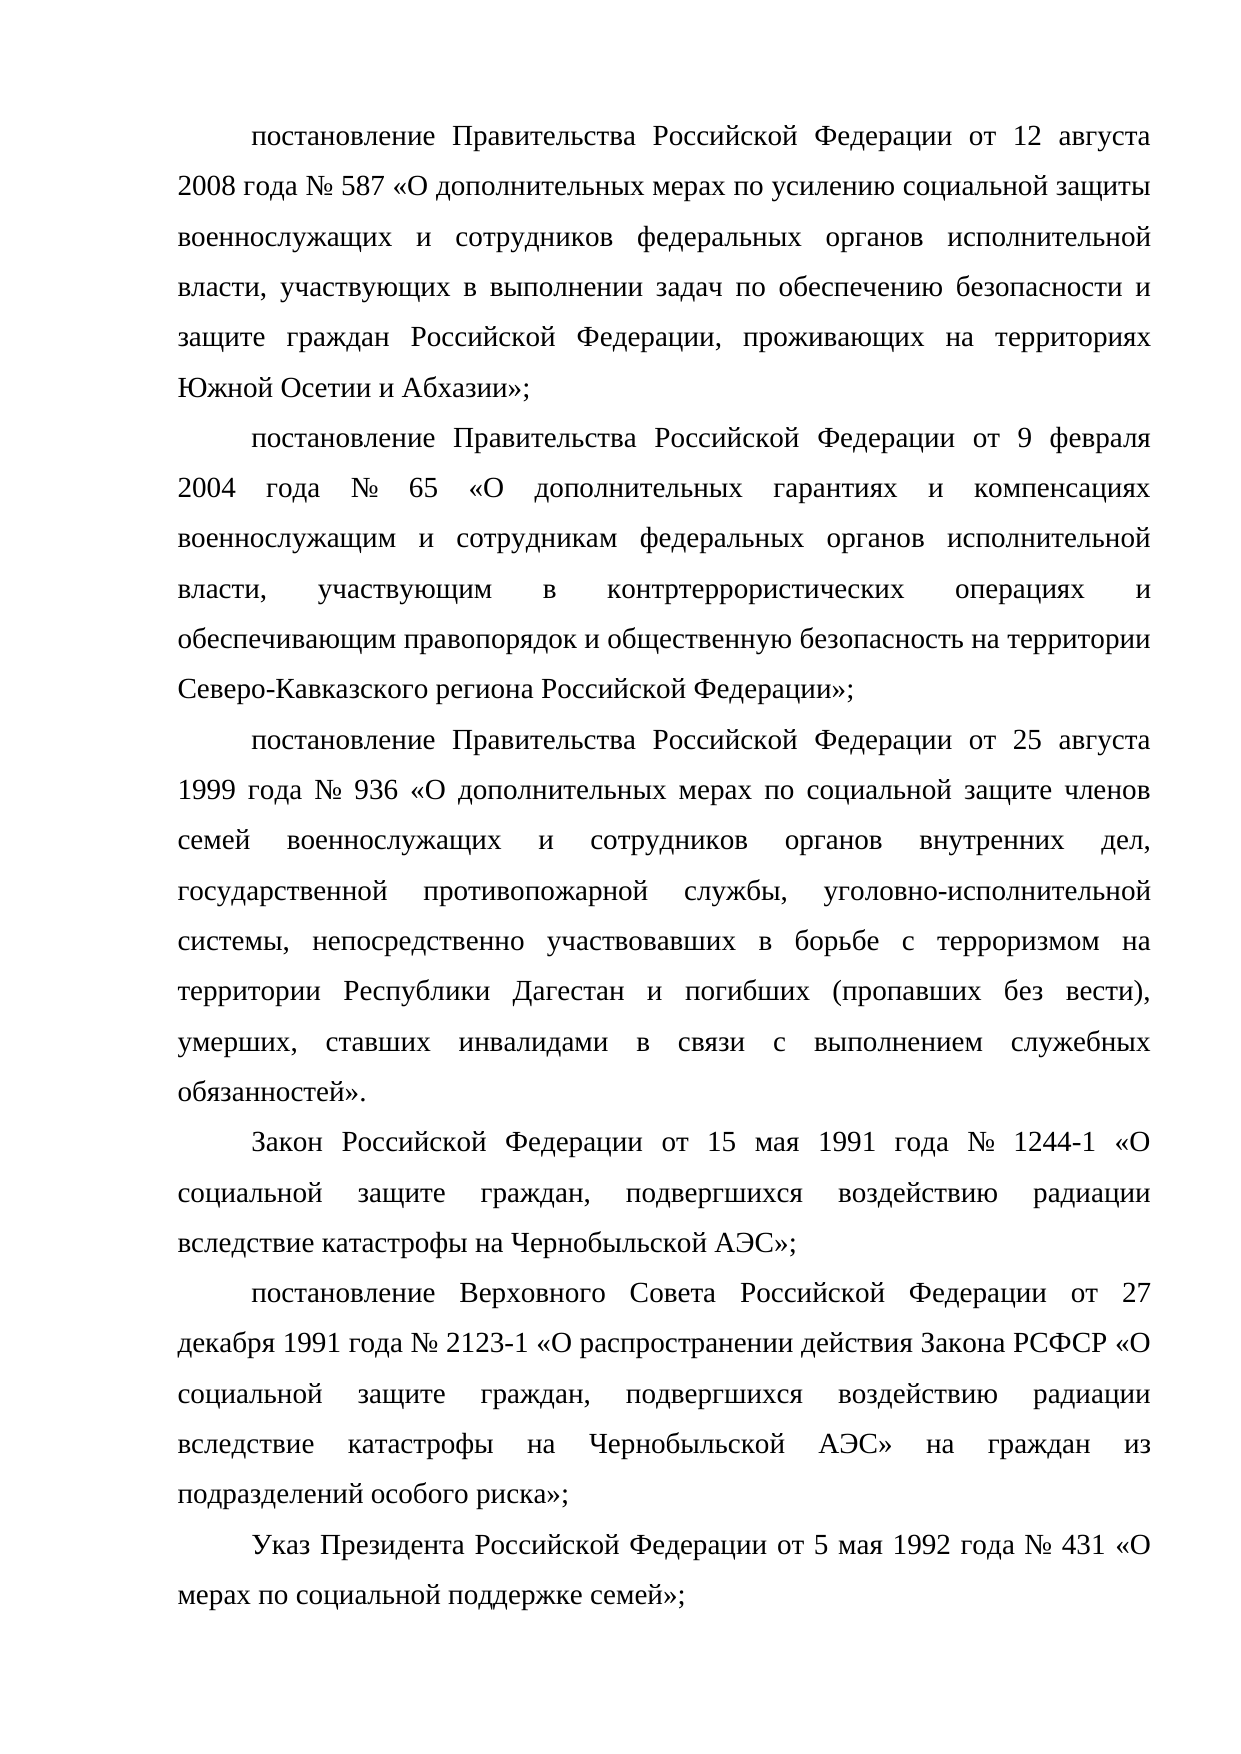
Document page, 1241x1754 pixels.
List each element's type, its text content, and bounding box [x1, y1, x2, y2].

text постановление Правительства Российской Федерации от 25 августа 1999 года № 936 «О дополнительных мерах по социальной защите членов семей военнослужащих и сотрудников органов внутренних дел, государственной противопожарной службы, уголовно-исполнительной системы, непосредственно участвовавших в борьбе с терроризмом на территории Республики Дагестан и погибших (пропавших без вести), умерших, ставших инвалидами в связи с выполнением служебных обязанностей». [177, 722, 1152, 1108]
text Закон Российской Федерации от 15 мая 1991 года № 1244-1 «О социальной защите граждан, подвергшихся воздействию радиации вследствие катастрофы на Чернобыльской АЭС»; [177, 1124, 1152, 1258]
text Указ Президента Российской Федерации от 5 мая 1992 года № 431 «О мерах по социальной поддержке семей»; [177, 1527, 1152, 1611]
text постановление Верховного Совета Российской Федерации от 27 декабря 1991 года № 2123-1 «О распространении действия Закона РСФСР «О социальной защите граждан, подвергшихся воздействию радиации вследствие катастрофы на Чернобыльской АЭС» на граждан из подразделений особого риска»; [177, 1275, 1152, 1510]
text постановление Правительства Российской Федерации от 9 февраля 2004 года № 65 «О дополнительных гарантиях и компенсациях военнослужащим и сотрудникам федеральных органов исполнительной власти, участвующим в контртеррористических операциях и обеспечивающим правопорядок и общественную безопасность на территории Северо-Кавказского региона Российской Федерации»; [177, 420, 1152, 705]
text постановление Правительства Российской Федерации от 12 августа 2008 года № 587 «О дополнительных мерах по усилению социальной защиты военнослужащих и сотрудников федеральных органов исполнительной власти, участвующих в выполнении задач по обеспечению безопасности и защите граждан Российской Федерации, проживающих на территориях Южной Осетии и Абхазии»; [177, 118, 1152, 403]
